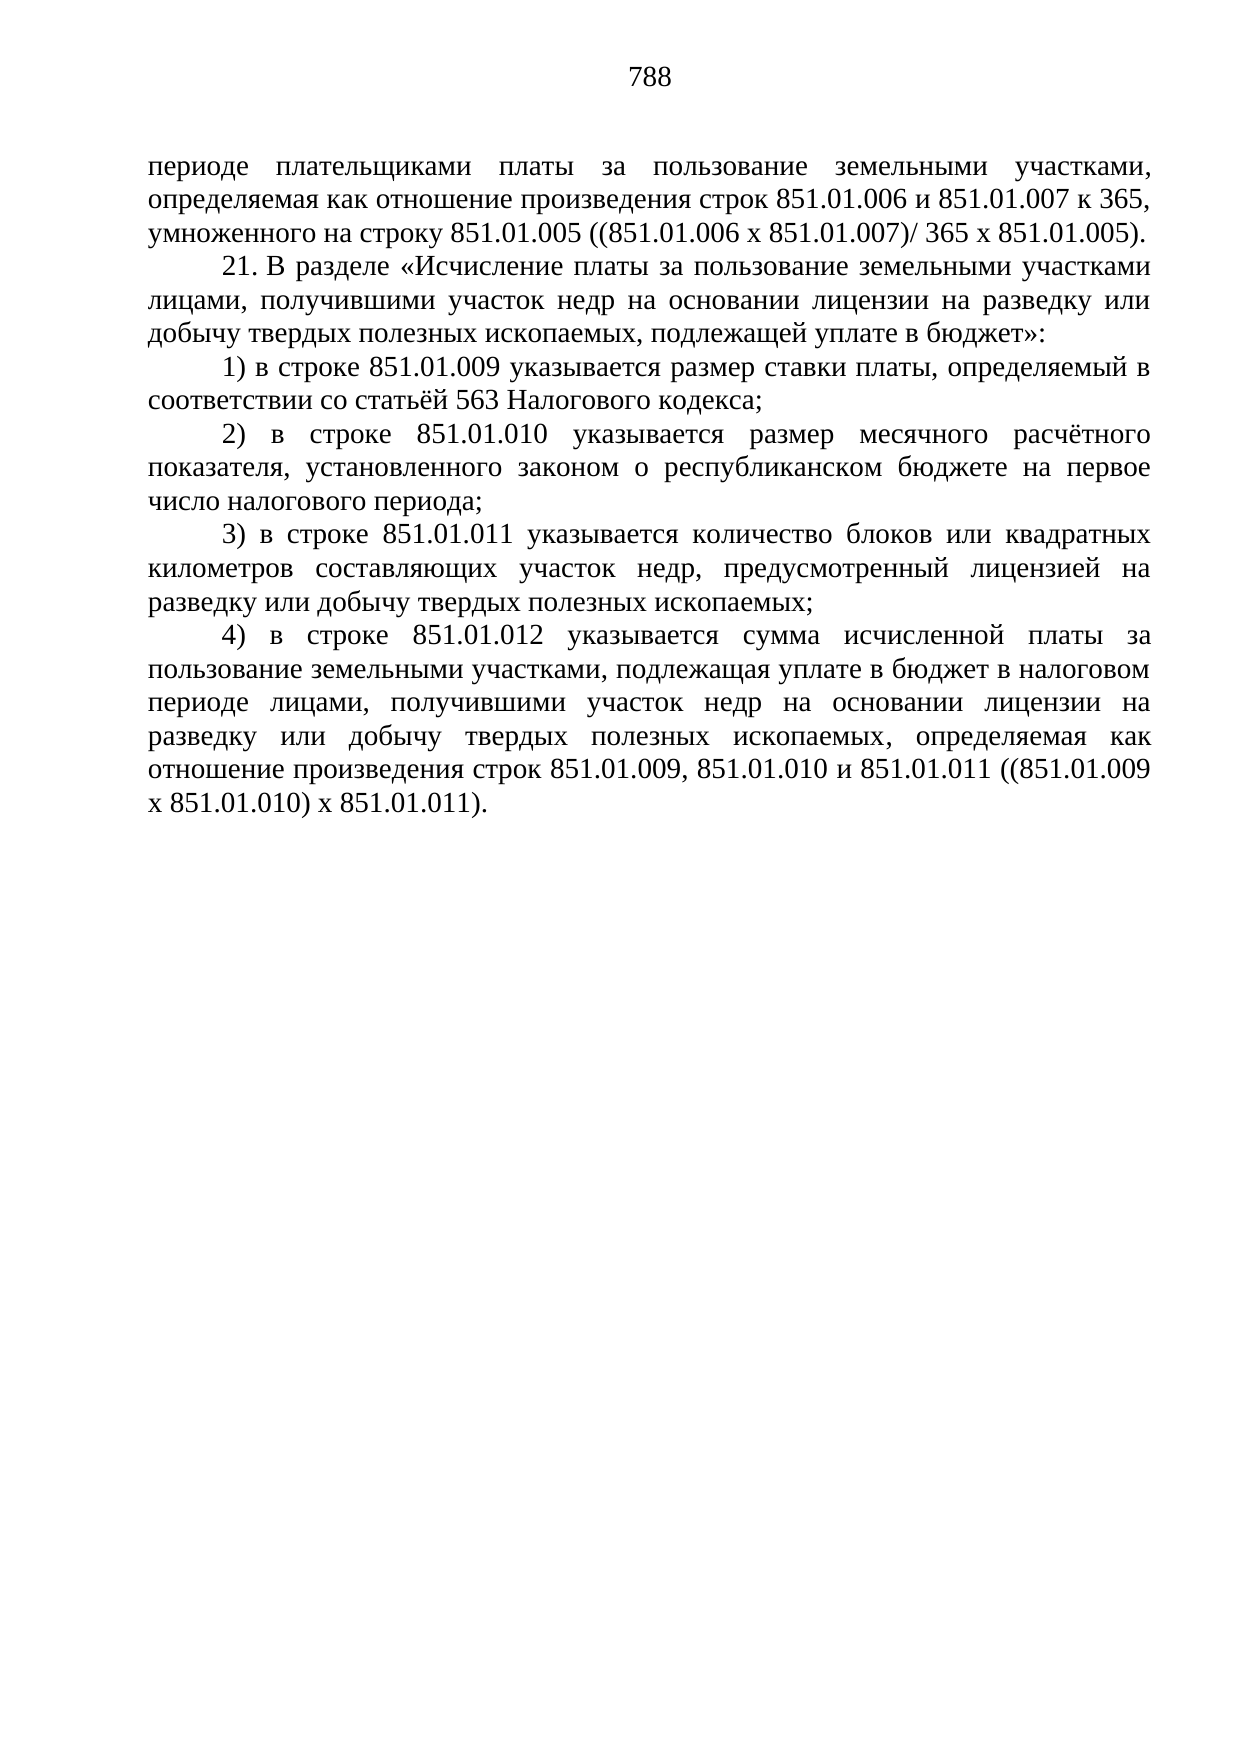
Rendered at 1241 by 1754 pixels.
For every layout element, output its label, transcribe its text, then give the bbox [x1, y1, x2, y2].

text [148, 148, 1152, 248]
list В разделе «Исчисление платы за пользование земельными участками лицами, получившими участок недр на основании лицензии на разведку или добычу твердых полезных ископаемых, подлежащей уплате в бюджет»: [148, 248, 1152, 349]
text 4) в строке 851.01.012 указывается сумма исчисленной платы за пользование земельными участками, подлежащая уплате в бюджет в налоговом периоде лицами, получившими участок недр на основании лицензии на разведку или добычу твердых полезных ископаемых, определяемая как отношение произведения строк 851.01.009, 851.01.010 и 851.01.011 ((851.01.009 х 851.01.010) х 851.01.011). [148, 617, 1152, 818]
text 3) в строке 851.01.011 указывается количество блоков или квадратных километров составляющих участок недр, предусмотренный лицензией на разведку или добычу твердых полезных ископаемых; [148, 517, 1152, 617]
text 2) в строке 851.01.010 указывается размер месячного расчётного показателя, установленного законом о республиканском бюджете на первое число налогового периода; [148, 416, 1152, 517]
text 1) в строке 851.01.009 указывается размер ставки платы, определяемый в соответствии со статьёй 563 Налогового кодекса; [148, 349, 1152, 416]
